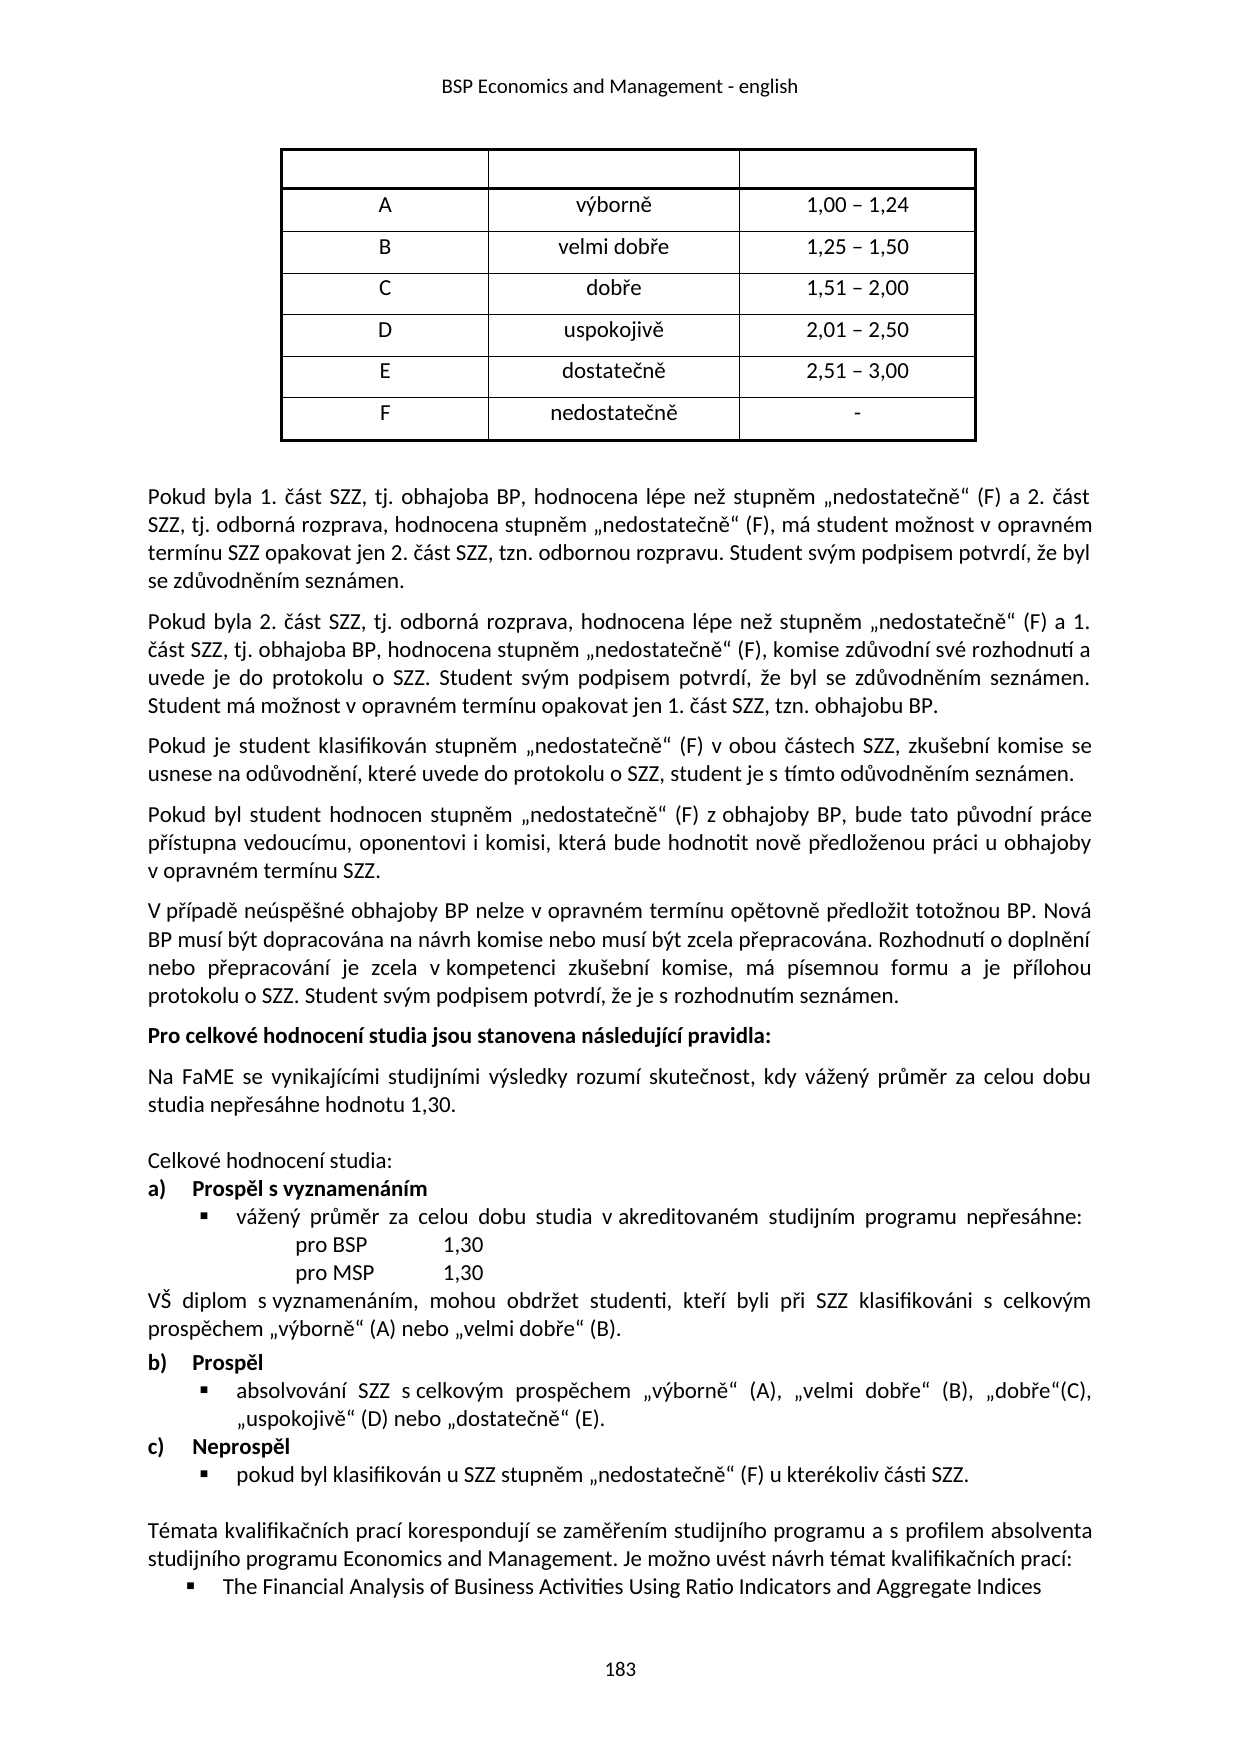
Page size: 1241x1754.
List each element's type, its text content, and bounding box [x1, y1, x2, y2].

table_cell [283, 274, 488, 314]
text VŠ diplom s vyznamenáním, mohou obdržet studenti, kteří byli při SZZ klasifikováni s celkovým prospěchem „výborně“ (A) nebo „velmi dobře“ (B). [148, 1286, 1093, 1342]
text Pokud byl student hodnocen stupněm „nedostatečně“ (F) z obhajoby BP, bude tato původní práce přístupna vedoucímu, oponentovi i komisi, která bude hodnotit nově předloženou práci u obhajoby v opravném termínu SZZ. [148, 800, 1093, 884]
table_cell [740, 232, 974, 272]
text V případě neúspěšné obhajoby BP nelze v opravném termínu opětovně předložit totožnou BP. Nová BP musí být dopracována na návrh komise nebo musí být zcela přepracována. Rozhodnutí o doplnění nebo přepracování je zcela v kompetenci zkušební komise, má písemnou formu a je přílohou protokolu o SZZ. Student svým podpisem potvrdí, že je s rozhodnutím seznámen. [148, 897, 1093, 1009]
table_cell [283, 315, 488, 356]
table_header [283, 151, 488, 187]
text Témata kvalifikačních prací korespondují se zaměřením studijního programu a s profilem absolventa studijního programu Economics and Management. Je možno uvést návrh témat kvalifikačních prací: [148, 1516, 1093, 1572]
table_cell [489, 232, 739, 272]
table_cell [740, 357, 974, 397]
list pokud byl klasifikován u SZZ stupněm „nedostatečně“ (F) u kterékoliv části SZZ. [199, 1460, 1093, 1488]
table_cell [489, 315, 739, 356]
list Prospěl s vyznamenáním [148, 1174, 1093, 1202]
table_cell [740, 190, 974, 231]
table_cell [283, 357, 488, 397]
text Pro celkové hodnocení studia jsou stanovena následující pravidla: [148, 1021, 1093, 1049]
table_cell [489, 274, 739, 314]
text Na FaME se vynikajícími studijními výsledky rozumí skutečnost, kdy vážený průměr za celou dobu studia nepřesáhne hodnotu 1,30. [148, 1062, 1093, 1118]
list vážený průměr za celou dobu studia v akreditovaném studijním programu nepřesáhne: pro BSP 1,30 [199, 1202, 1093, 1258]
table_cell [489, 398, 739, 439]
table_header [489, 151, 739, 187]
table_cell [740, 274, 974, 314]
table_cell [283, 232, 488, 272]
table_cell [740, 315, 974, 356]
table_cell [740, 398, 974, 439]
list Neprospěl [148, 1432, 1093, 1460]
text Celkové hodnocení studia: [148, 1146, 1093, 1174]
text Pokud byla 1. část SZZ, tj. obhajoba BP, hodnocena lépe než stupněm „nedostatečně“ (F) a 2. část SZZ, tj. odborná rozprava, hodnocena stupněm „nedostatečně“ (F), má student možnost v opravném termínu SZZ opakovat jen 2. část SZZ, tzn. odbornou rozpravu. Student svým podpisem potvrdí, že byl se zdůvodněním seznámen. [148, 482, 1093, 594]
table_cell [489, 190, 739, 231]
text Pokud byla 2. část SZZ, tj. odborná rozprava, hodnocena lépe než stupněm „nedostatečně“ (F) a 1. část SZZ, tj. obhajoba BP, hodnocena stupněm „nedostatečně“ (F), komise zdůvodní své rozhodnutí a uvede je do protokolu o SZZ. Student svým podpisem potvrdí, že byl se zdůvodněním seznámen. Student má možnost v opravném termínu opakovat jen 1. část SZZ, tzn. obhajobu BP. [148, 607, 1093, 719]
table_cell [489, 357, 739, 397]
list absolvování SZZ s celkovým prospěchem „výborně“ (A), „velmi dobře“ (B), „dobře“(C), „uspokojivě“ (D) nebo „dostatečně“ (E). [199, 1376, 1093, 1432]
list The Financial Analysis of Business Activities Using Ratio Indicators and Aggregate Indices [185, 1572, 1093, 1600]
text Pokud je student klasifikován stupněm „nedostatečně“ (F) v obou částech SZZ, zkušební komise se usnese na odůvodnění, které uvede do protokolu o SZZ, student je s tímto odůvodněním seznámen. [148, 732, 1093, 788]
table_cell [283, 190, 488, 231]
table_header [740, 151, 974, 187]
list Prospěl [148, 1348, 1093, 1376]
text pro MSP 1,30 [221, 1258, 1093, 1286]
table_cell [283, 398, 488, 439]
